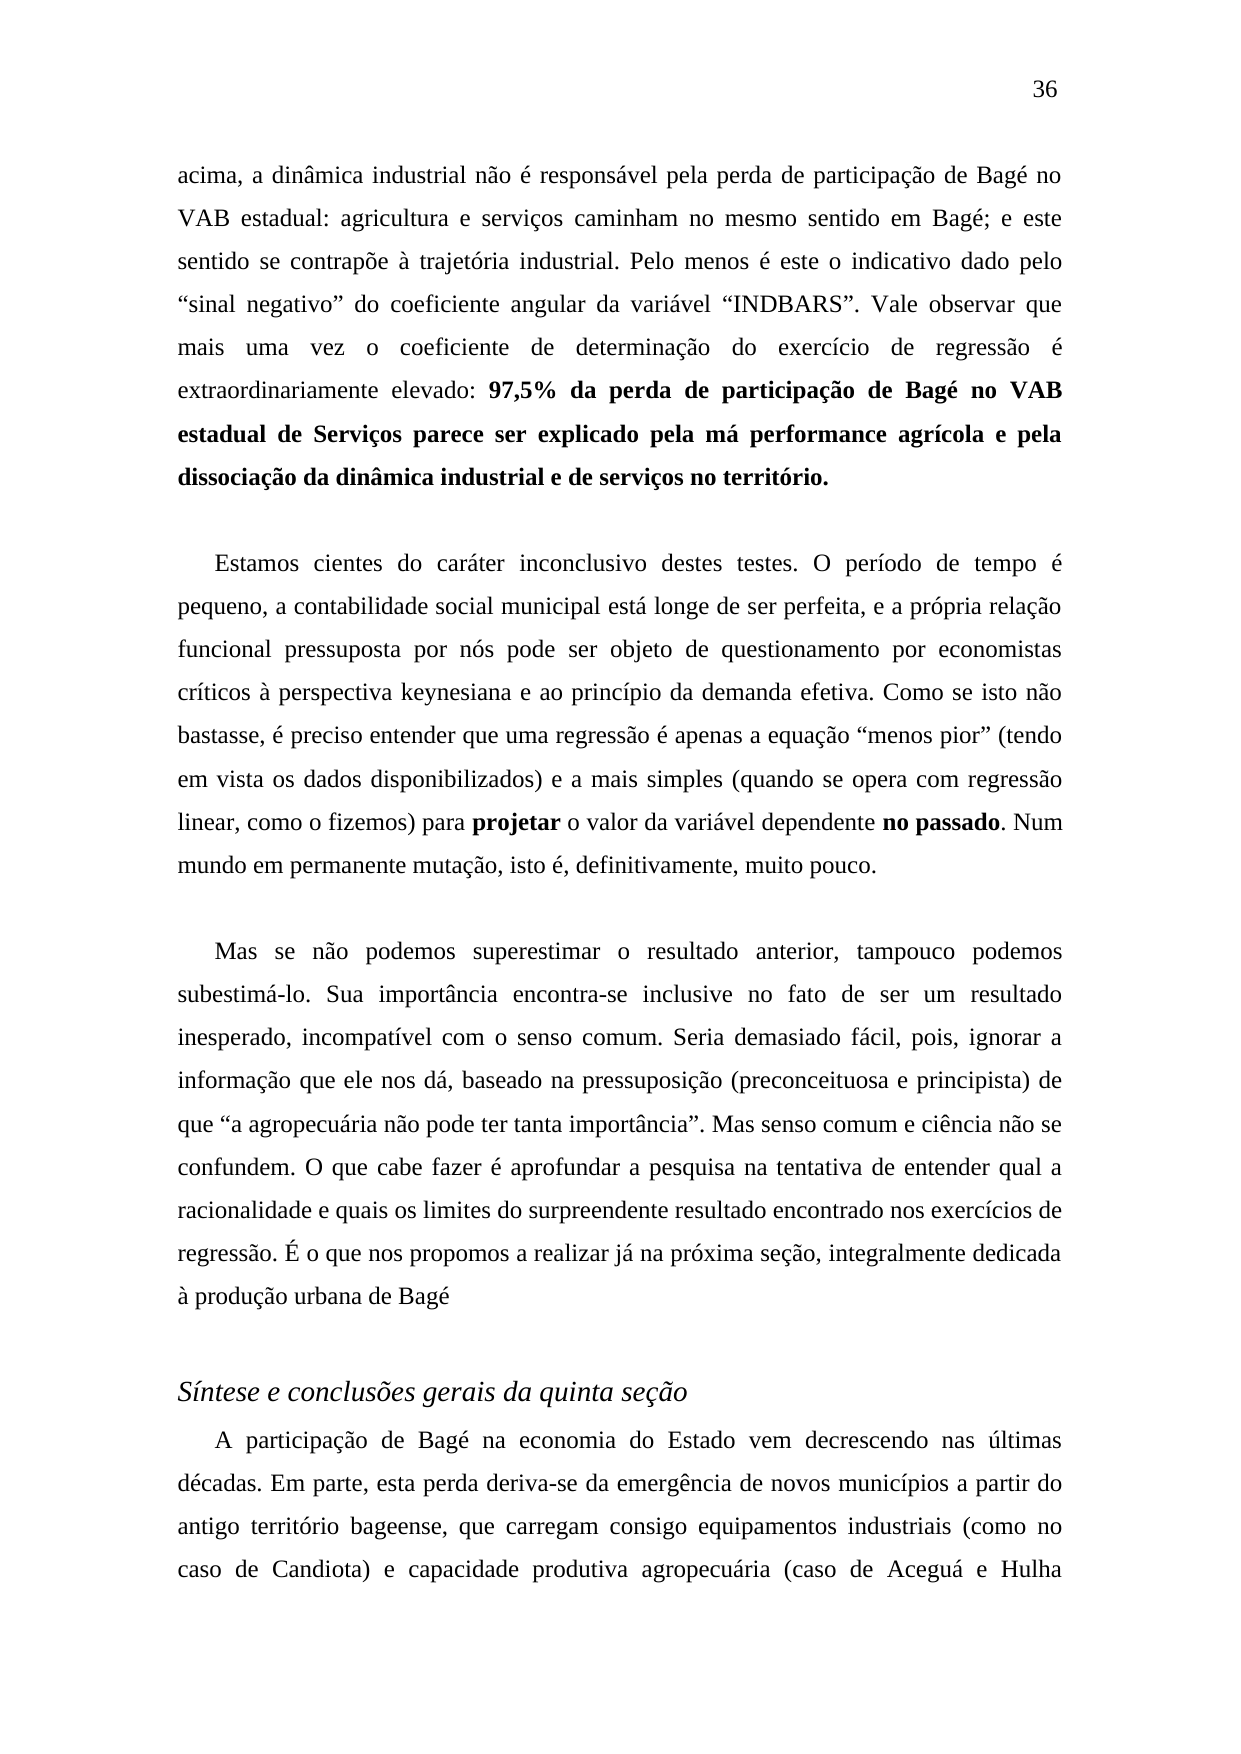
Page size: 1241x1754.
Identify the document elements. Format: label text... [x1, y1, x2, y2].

text Mas se não podemos superestimar o resultado anterior, tampouco podemos subestimá-lo. Sua importância encontra-se inclusive no fato de ser um resultado inesperado, incompatível com o senso comum. Seria demasiado fácil, pois, ignorar a informação que ele nos dá, baseado na pressuposição (preconceituosa e principista) de que “a agropecuária não pode ter tanta importância”. Mas senso comum e ciência não se confundem. O que cabe fazer é aprofundar a pesquisa na tentativa de entender qual a racionalidade e quais os limites do surpreendente resultado encontrado nos exercícios de regressão. É o que nos propomos a realizar já na próxima seção, integralmente dedicada à produção urbana de Bagé [177, 936, 1063, 1310]
text Estamos cientes do caráter inconclusivo destes testes. O período de tempo é pequeno, a contabilidade social municipal está longe de ser perfeita, e a própria relação funcional pressuposta por nós pode ser objeto de questionamento por economistas críticos à perspectiva keynesiana e ao princípio da demanda efetiva. Como se isto não bastasse, é preciso entender que uma regressão é apenas a equação “menos pior” (tendo em vista os dados disponibilizados) e a mais simples (quando se opera com regressão linear, como o fizemos) para projetar o valor da variável dependente no passado. Num mundo em permanente mutação, isto é, definitivamente, muito pouco. [177, 548, 1063, 879]
text Síntese e conclusões gerais da quinta seção [177, 1374, 1063, 1408]
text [177, 160, 1063, 491]
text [177, 1425, 1063, 1583]
